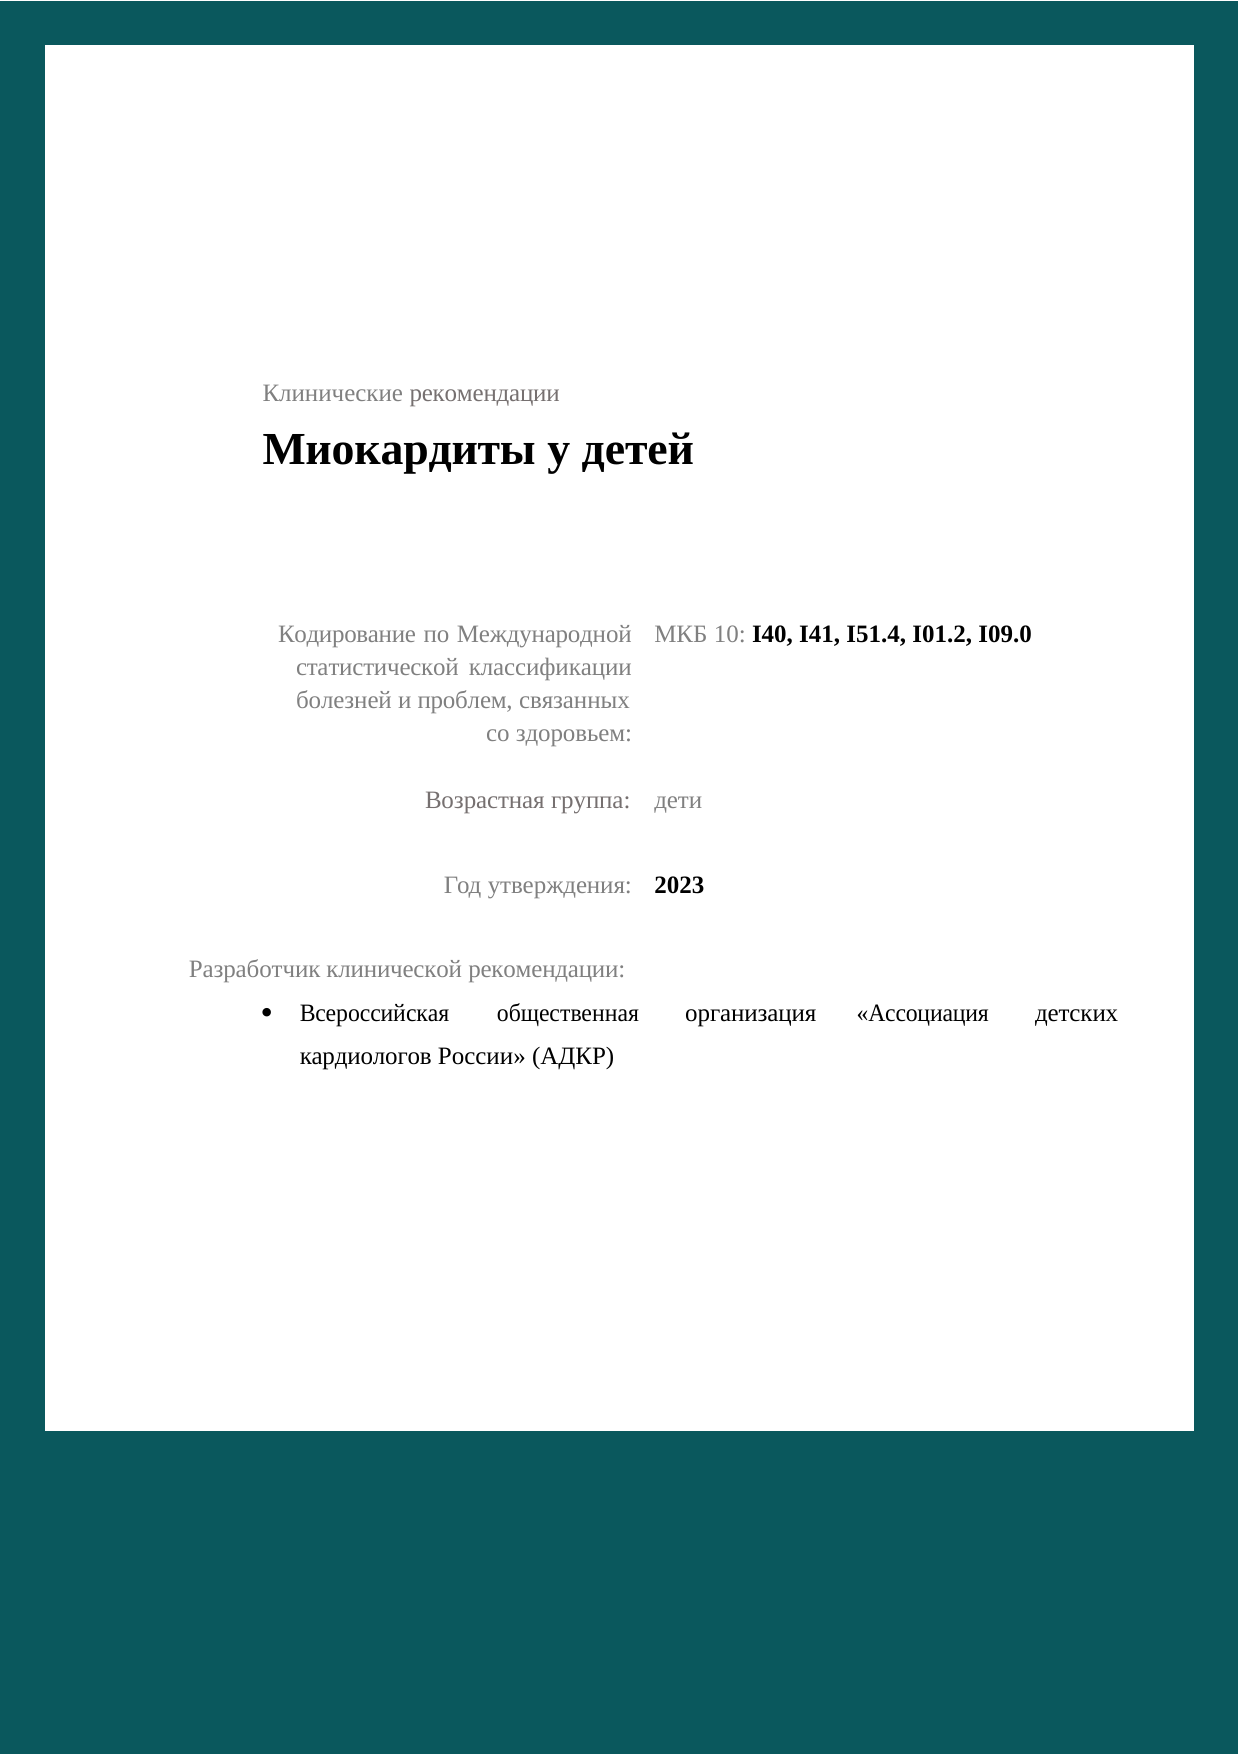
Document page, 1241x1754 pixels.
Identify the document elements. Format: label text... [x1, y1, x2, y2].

table_cell Разработчик клинической рекомендации: [165, 928, 1142, 993]
table_cell Миокардиты у детей [165, 417, 1142, 548]
table_cell Кодирование по Международной статистической классификации болезней и проблем, связанных со здоровьем: [165, 548, 643, 767]
table_cell Год утверждения: [165, 843, 643, 928]
table_header Клинические рекомендации [165, 375, 1142, 417]
table_cell дети [643, 768, 1142, 843]
table_cell МКБ 10: I40, I41, I51.4, I01.2, I09.0 [643, 548, 1142, 767]
table_cell Возрастная группа: [165, 768, 643, 843]
table_cell Всероссийская общественная организация «Ассоциация детских кардиологов России» (АДКР) [165, 993, 1142, 1077]
table_cell 2023 [643, 843, 1142, 928]
